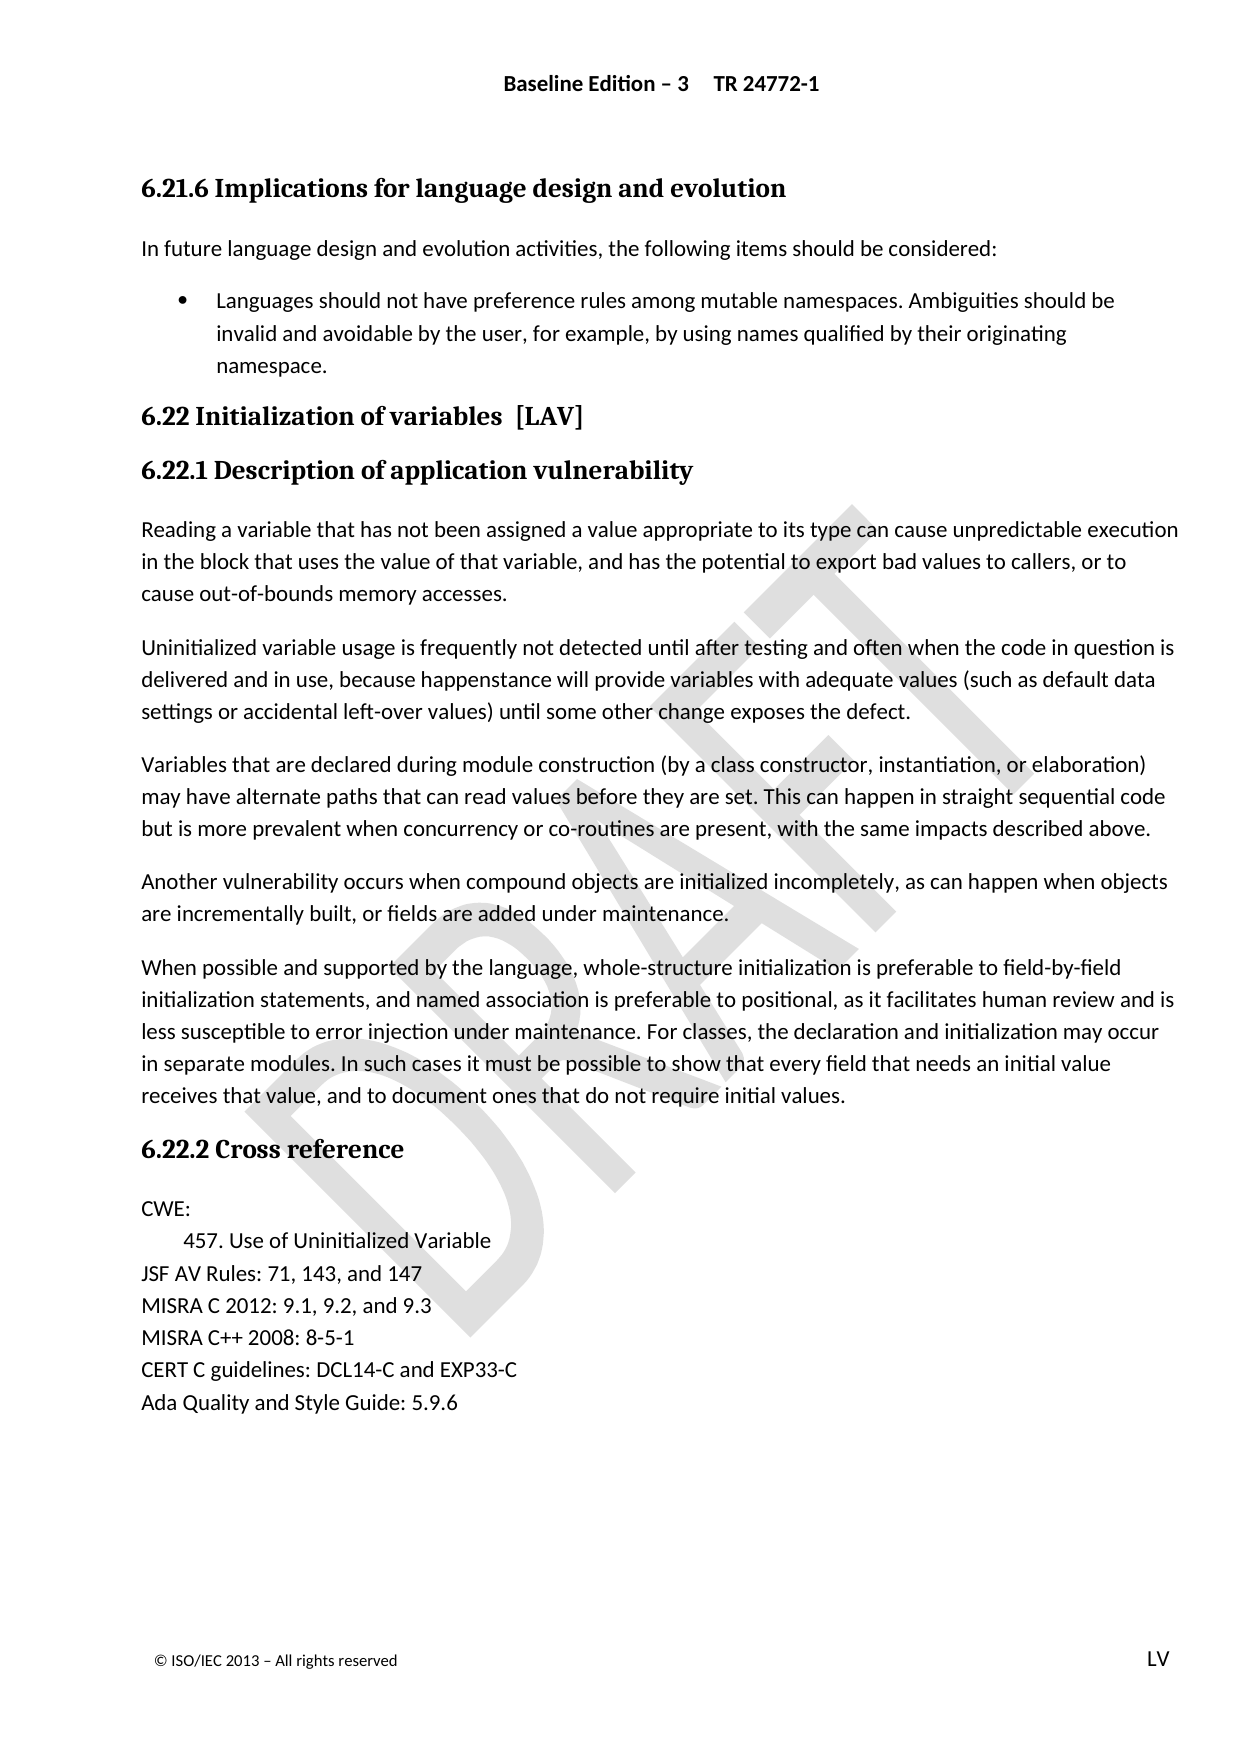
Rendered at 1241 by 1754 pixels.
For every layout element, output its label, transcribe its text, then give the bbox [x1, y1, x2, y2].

text Ada Quality and Style Guide: 5.9.6 [141, 1388, 1182, 1416]
text MISRA C 2012: 9.1, 9.2, and 9.3 [141, 1291, 1182, 1319]
subtitle 6.22.2 Cross reference [141, 1134, 1182, 1166]
text When possible and supported by the language, whole-structure initialization is preferable to field-by-field initialization statements, and named association is preferable to positional, as it facilitates human review and is less susceptible to error injection under maintenance. For classes, the declaration and initialization may occur in separate modules. In such cases it must be possible to show that every field that needs an initial value receives that value, and to document ones that do not require initial values. [141, 953, 1182, 1109]
text Uninitialized variable usage is frequently not detected until after testing and often when the code in question is delivered and in use, because happenstance will provide variables with adequate values (such as default data settings or accidental left-over values) until some other change exposes the defect. [141, 633, 1182, 725]
text In future language design and evolution activities, the following items should be considered: [141, 234, 1182, 262]
text Another vulnerability occurs when compound objects are initialized incompletely, as can happen when objects are incrementally built, or fields are added under maintenance. [141, 867, 1182, 928]
text JSF AV Rules: 71, 143, and 147 [141, 1259, 1182, 1287]
text CWE: [141, 1194, 1182, 1222]
list Languages should not have preference rules among mutable namespaces. Ambiguities should be invalid and avoidable by the user, for example, by using names qualified by their originating namespace. [178, 287, 1182, 379]
text MISRA C++ 2008: 8-5-1 [141, 1323, 1182, 1351]
text CERT C guidelines: DCL14-C and EXP33-C [141, 1355, 1182, 1383]
subtitle 6.21.6 Implications for language design and evolution [141, 173, 1182, 205]
text Variables that are declared during module construction (by a class constructor, instantiation, or elaboration) may have alternate paths that can read values before they are set. This can happen in straight sequential code but is more prevalent when concurrency or co-routines are present, with the same impacts described above. [141, 750, 1182, 842]
text 457. Use of Uninitialized Variable [183, 1227, 1182, 1255]
subtitle 6.22 Initialization of variables [LAV] [141, 404, 1182, 430]
text Reading a variable that has not been assigned a value appropriate to its type can cause unpredictable execution in the block that uses the value of that variable, and has the potential to export bad values to callers, or to cause out-of-bounds memory accesses. [141, 515, 1182, 608]
subtitle 6.22.1 Description of application vulnerability [141, 455, 1182, 486]
